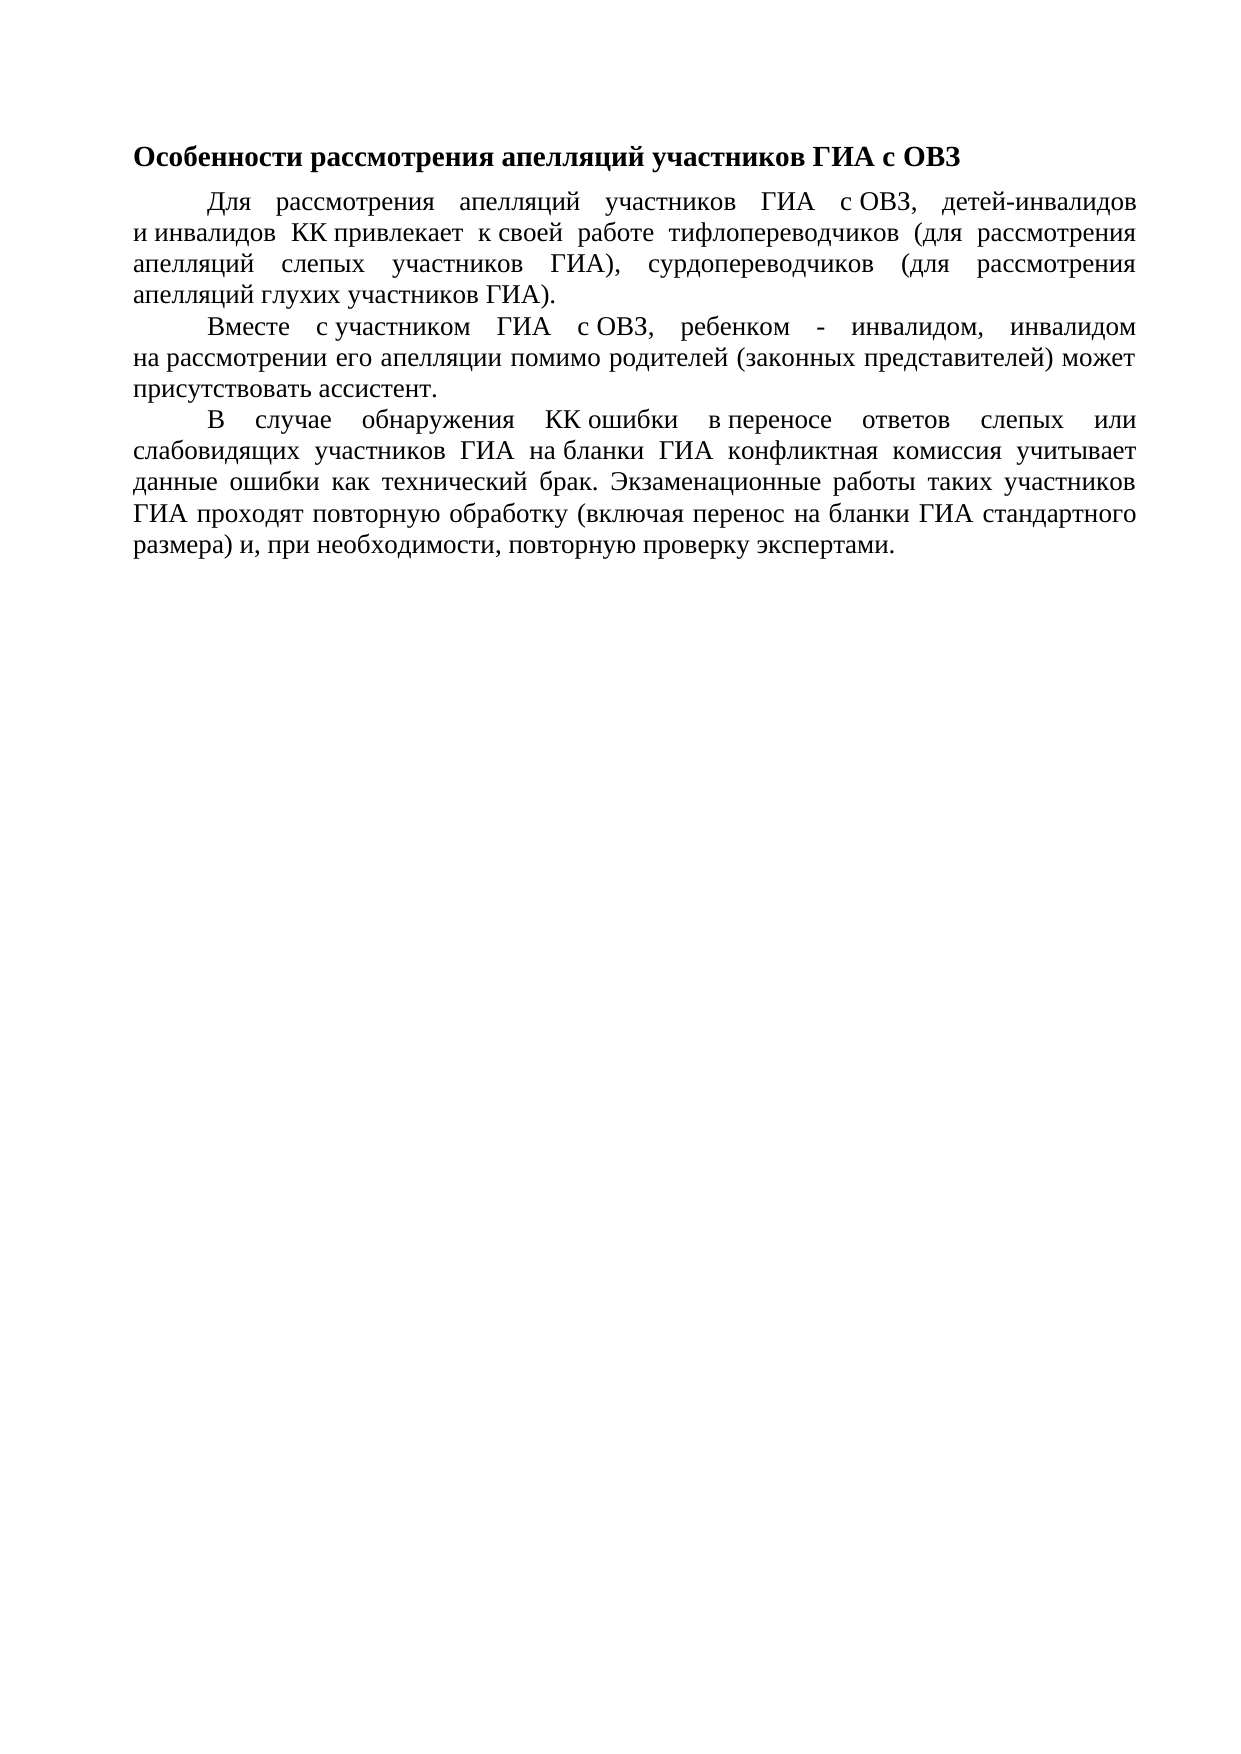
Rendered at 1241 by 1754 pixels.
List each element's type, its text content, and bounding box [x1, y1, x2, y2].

subtitle Особенности рассмотрения апелляций участников ГИА с ОВЗ [133, 139, 1137, 173]
text В случае обнаружения КК ошибки в переносе ответов слепых или слабовидящих участников ГИА на бланки ГИА конфликтная комиссия учитывает данные ошибки как технический брак. Экзаменационные работы таких участников ГИА проходят повторную обработку (включая перенос на бланки ГИА стандартного размера) и, при необходимости, повторную проверку экспертами. [133, 403, 1137, 559]
text Для рассмотрения апелляций участников ГИА с ОВЗ, детей-инвалидов и инвалидов КК привлекает к своей работе тифлопереводчиков (для рассмотрения апелляций слепых участников ГИА), сурдопереводчиков (для рассмотрения апелляций глухих участников ГИА). [133, 185, 1137, 310]
text Вместе с участником ГИА с ОВЗ, ребенком - инвалидом, инвалидом на рассмотрении его апелляции помимо родителей (законных представителей) может присутствовать ассистент. [133, 310, 1137, 403]
